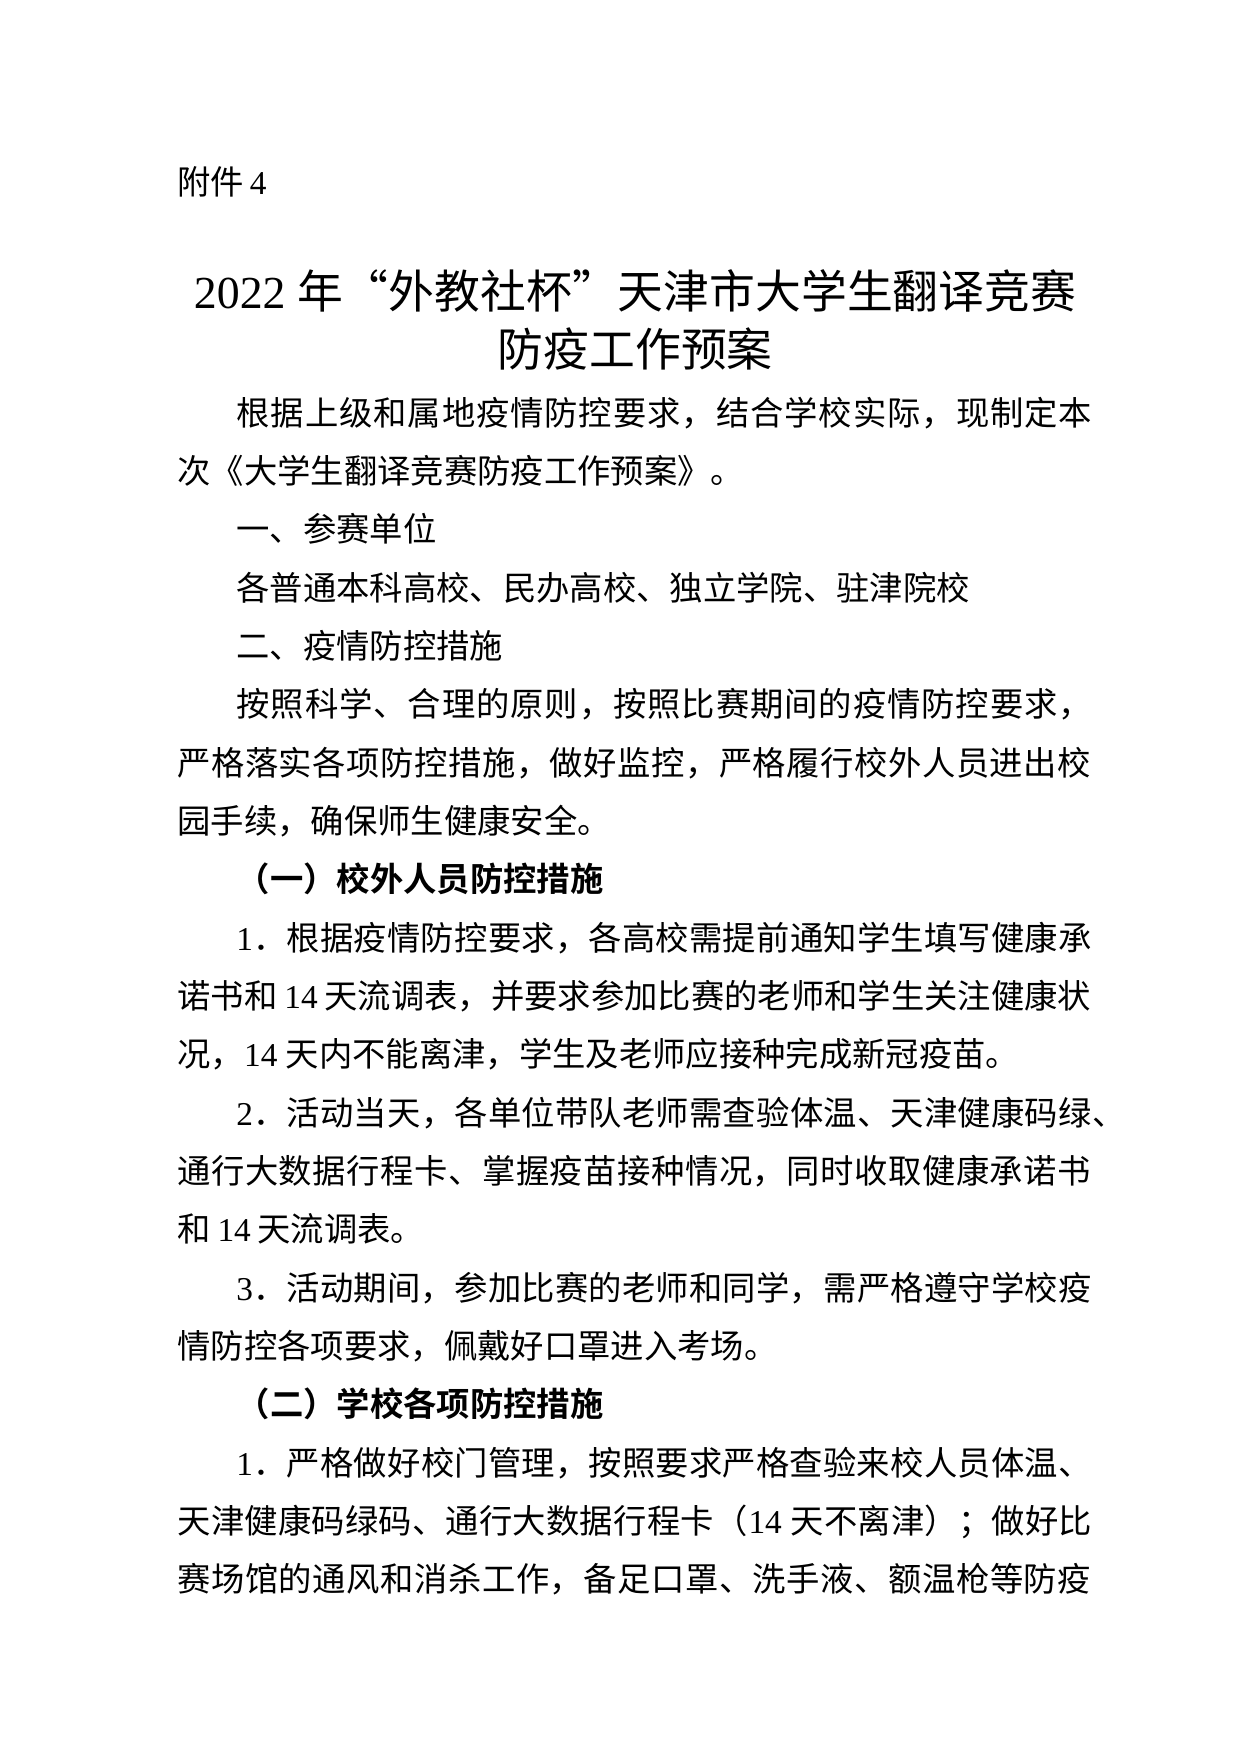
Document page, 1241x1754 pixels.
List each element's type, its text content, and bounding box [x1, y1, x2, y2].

text （一）校外人员防控措施 [177, 845, 1092, 903]
text 二、疫情防控措施 [177, 612, 1092, 670]
text 一、参赛单位 [177, 495, 1092, 553]
text 按照科学、合理的原则，按照比赛期间的疫情防控要求，严格落实各项防控措施，做好监控，严格履行校外人员进出校园手续，确保师生健康安全。 [177, 670, 1092, 845]
text 1．根据疫情防控要求，各高校需提前通知学生填写健康承诺书和14天流调表，并要求参加比赛的老师和学生关注健康状况，14 天内不能离津，学生及老师应接种完成新冠疫苗。 [177, 903, 1092, 1078]
text 2022 年“外教社杯”天津市大学生翻译竞赛 [177, 262, 1092, 320]
text 附件 4 [177, 158, 1092, 203]
text 各普通本科高校、民办高校、独立学院、驻津院校 [177, 553, 1092, 612]
text （二）学校各项防控措施 [177, 1370, 1092, 1428]
text 2．活动当天，各单位带队老师需查验体温、天津健康码绿、通行大数据行程卡、掌握疫苗接种情况，同时收取健康承诺书和14天流调表。 [177, 1078, 1092, 1253]
text 根据上级和属地疫情防控要求，结合学校实际，现制定本次《大学生翻译竞赛防疫工作预案》。 [177, 378, 1092, 495]
text 3．活动期间，参加比赛的老师和同学，需严格遵守学校疫情防控各项要求，佩戴好口罩进入考场。 [177, 1253, 1092, 1370]
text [177, 1428, 1092, 1603]
text 防疫工作预案 [177, 320, 1092, 378]
